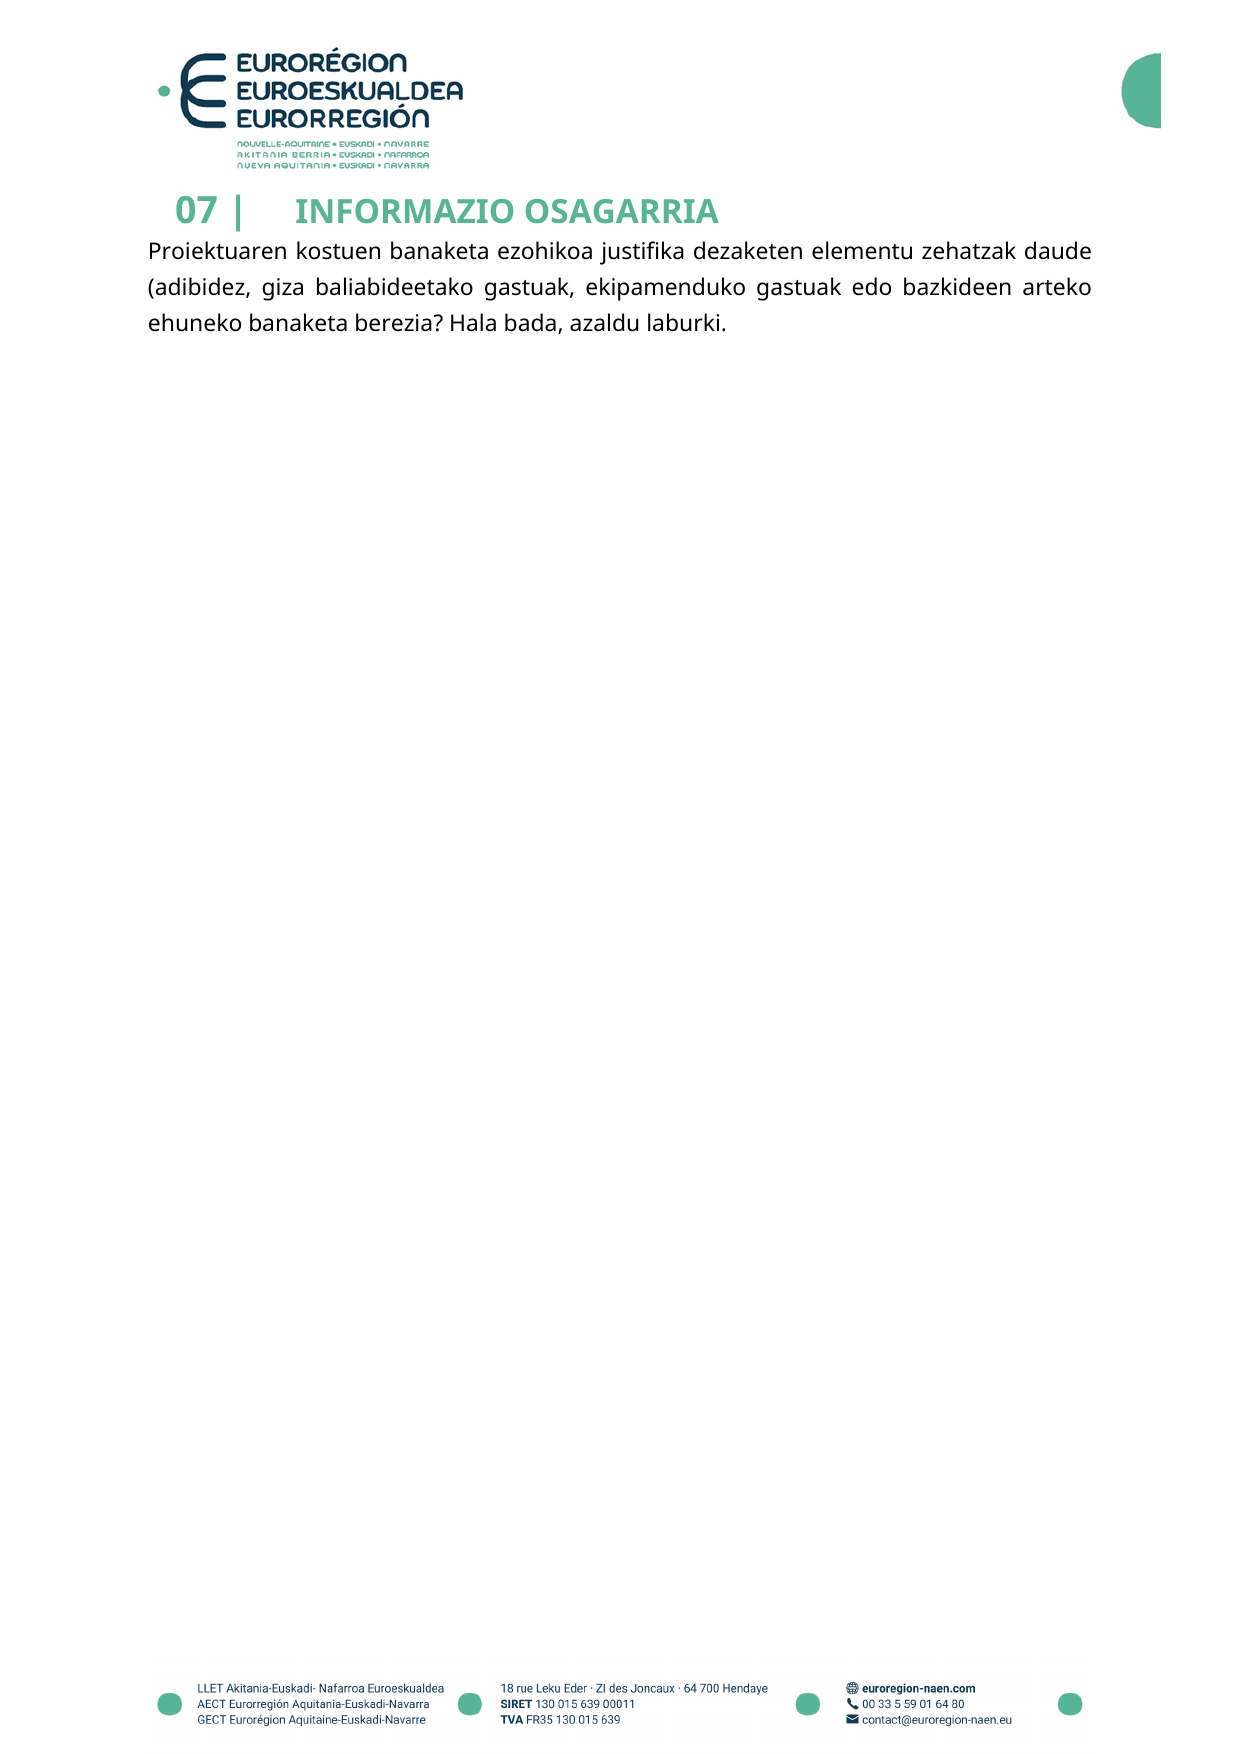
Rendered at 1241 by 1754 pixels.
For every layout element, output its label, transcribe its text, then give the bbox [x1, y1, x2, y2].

subtitle Informazio osagarria [221, 148, 1093, 235]
text Proiektuaren kostuen banaketa ezohikoa justifika dezaketen elementu zehatzak daude (adibidez, giza baliabideetako gastuak, ekipamenduko gastuak edo bazkideen arteko ehuneko banaketa berezia? Hala bada, azaldu laburki. [148, 235, 1093, 338]
picture [147, 1654, 1093, 1754]
picture [79, 33, 1161, 184]
